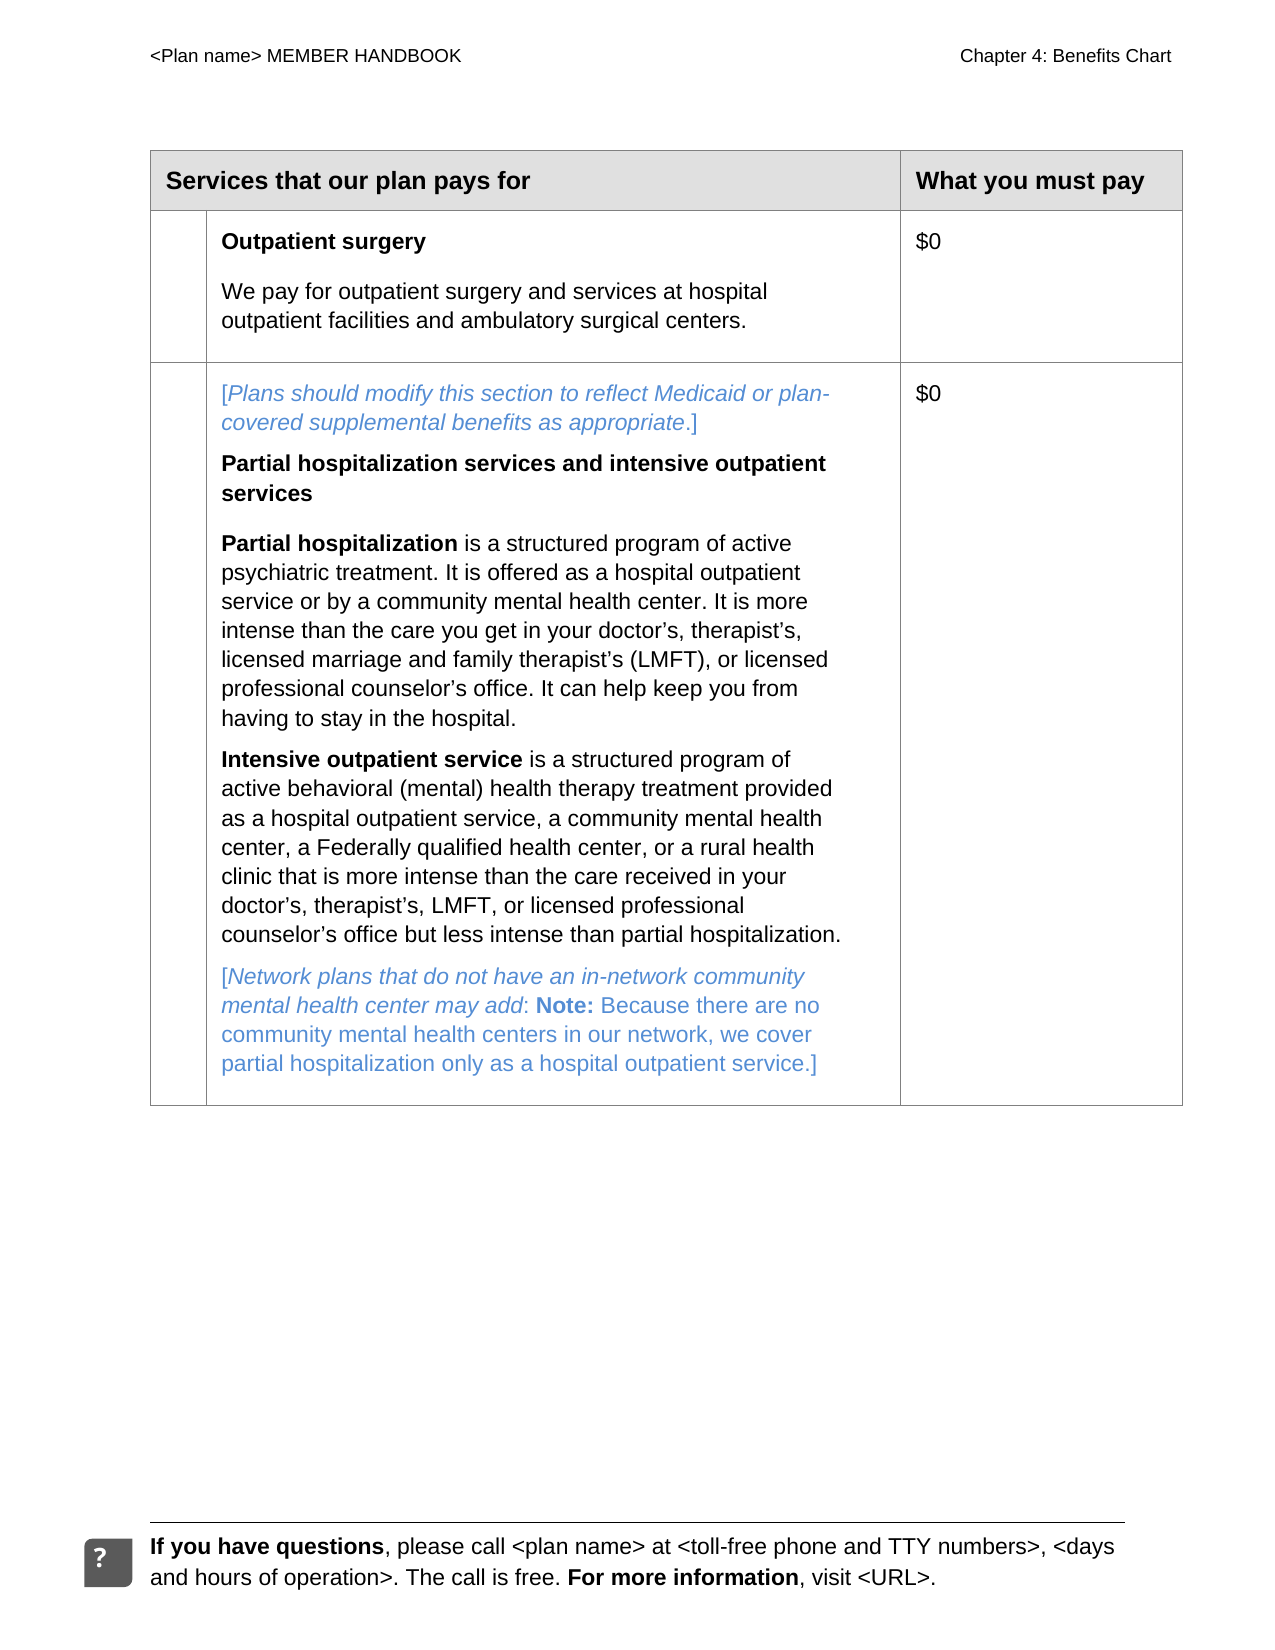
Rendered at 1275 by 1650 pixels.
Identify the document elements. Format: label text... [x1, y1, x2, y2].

table_header Services that our plan pays for [151, 151, 900, 210]
table_header What you must pay [901, 151, 1182, 210]
table_cell [Plans should modify this section to reflect Medicaid or plan-covered supplemental benefits as appropriate.] Partial hospitalization services and intensive outpatient services Partial hospitalization is a structured program of active psychiatric treatment. It is offered as a hospital outpatient service or by a community mental health center. It is more intense than the care you get in your doctor’s, therapist’s, licensed marriage and family therapist’s (LMFT), or licensed professional counselor’s office. It can help keep you from having to stay in the hospital. Intensive outpatient service is a structured program of active behavioral (mental) health therapy treatment provided as a hospital outpatient service, a community mental health center, a Federally qualified health center, or a rural health clinic that is more intense than the care received in your doctor’s, therapist’s, LMFT, or licensed professional counselor’s office but less intense than partial hospitalization. [Network plans that do not have an in-network community mental health center may add: Note: Because there are no community mental health centers in our network, we cover partial hospitalization only as a hospital outpatient service.] [207, 363, 900, 1105]
table_cell Outpatient surgery We pay for outpatient surgery and services at hospital outpatient facilities and ambulatory surgical centers. [207, 211, 900, 362]
table_cell [151, 363, 206, 1105]
table_cell $0 [901, 363, 1182, 1105]
table_cell $0 [901, 211, 1182, 362]
table_cell [151, 211, 206, 362]
